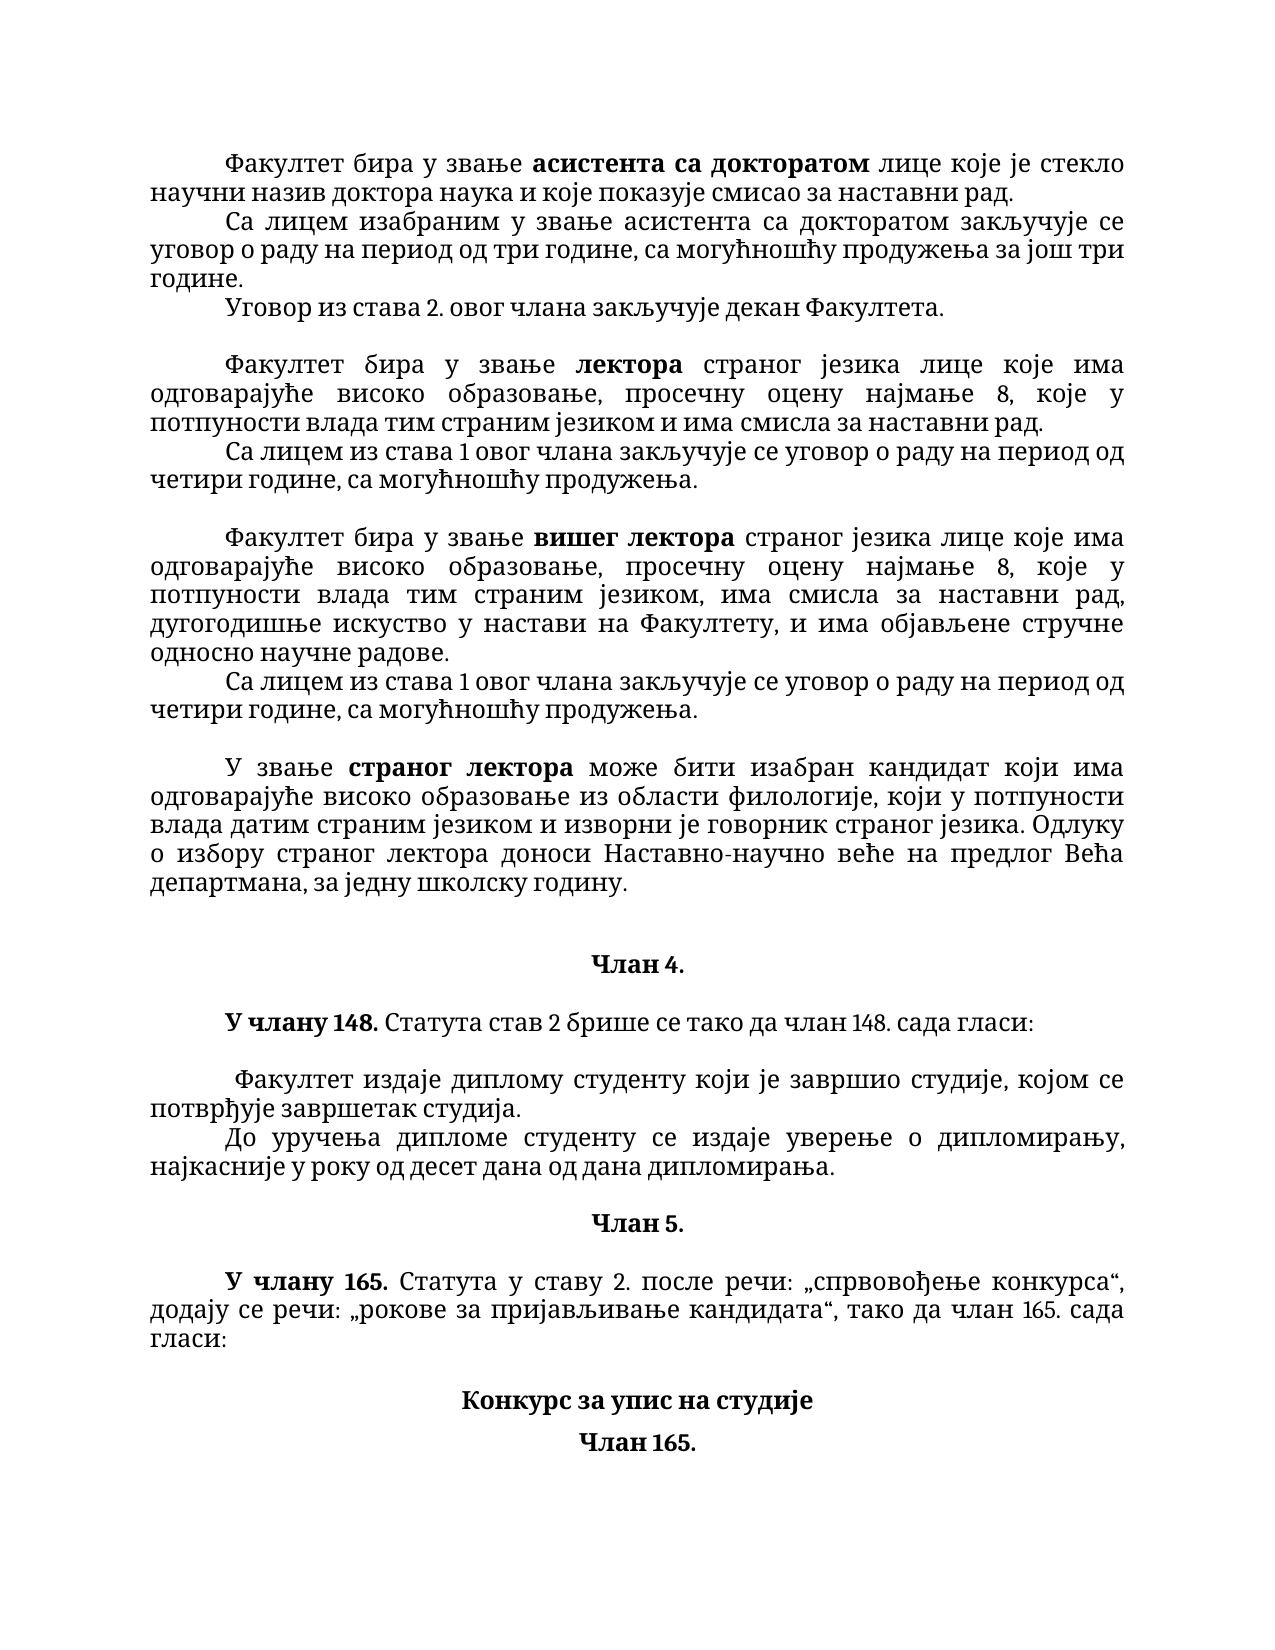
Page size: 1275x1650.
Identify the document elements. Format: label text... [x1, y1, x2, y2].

text Члан 5. [150, 1210, 1125, 1239]
text Члан 4. [150, 951, 1125, 980]
text Конкурс за упис на студије [150, 1387, 1125, 1416]
text Са лицем из става 1 овог члана закључује се уговор о раду на период од четири године, са могућношћу продужења. [150, 667, 1125, 725]
text У члану 148. Статута став 2 брише се тако да члан 148. сада гласи: [150, 1009, 1125, 1038]
text Са лицем из става 1 овог члана закључује се уговор о раду на период од четири године, са могућношћу продужења. [150, 437, 1125, 495]
text Члан 165. [150, 1428, 1125, 1457]
text У звање страног лектора може бити изабран кандидат који има одговарајуће високо образовање из области филологије, који у потпуности влада датим страним језиком и изворни је говорник страног језика. Одлуку о избору страног лектора доноси Наставно-научно веће на предлог Већа департмана, за једну школску годину. [150, 754, 1125, 897]
text До уручења дипломе студенту се издаје уверење о дипломирању, најкасније у року од десет дана од дана дипломирања. [150, 1124, 1125, 1181]
text Уговор из става 2. овог члана закључује декан Факултета. [150, 294, 1125, 322]
text У члану 165. Статута у ставу 2. после речи: „спрвовођење конкурса“, додају се речи: „рокове за пријављивање кандидата“, тако да члан 165. сада гласи: [150, 1268, 1125, 1354]
text Факултет издаје диплому студенту који је завршио студије, којом се потврђује завршетак студија. [150, 1066, 1125, 1124]
text Факултет бира у звање вишег лектора страног језика лице које има одговарајуће високо образовање, просечну оцену најмање 8, које у потпуности влада тим страним језиком, има смисла за наставни рад, дугогодишње искуство у настави на Факултету, и има објављене стручне односно научне радове. [150, 524, 1125, 667]
text Факултет бира у звање асистента са докторатом лице које је стекло научни назив доктора наука и које показује смисао за наставни рад. [150, 150, 1125, 207]
text Факултет бира у звање лектора страног језика лице које има одговарајуће високо образовање, просечну оцену најмање 8, које у потпуности влада тим страним језиком и има смисла за наставни рад. [150, 351, 1125, 437]
text Са лицем изабраним у звање асистента са докторатом закључује се уговор о раду на период од три године, са могућношћу продужења за још три године. [150, 207, 1125, 294]
